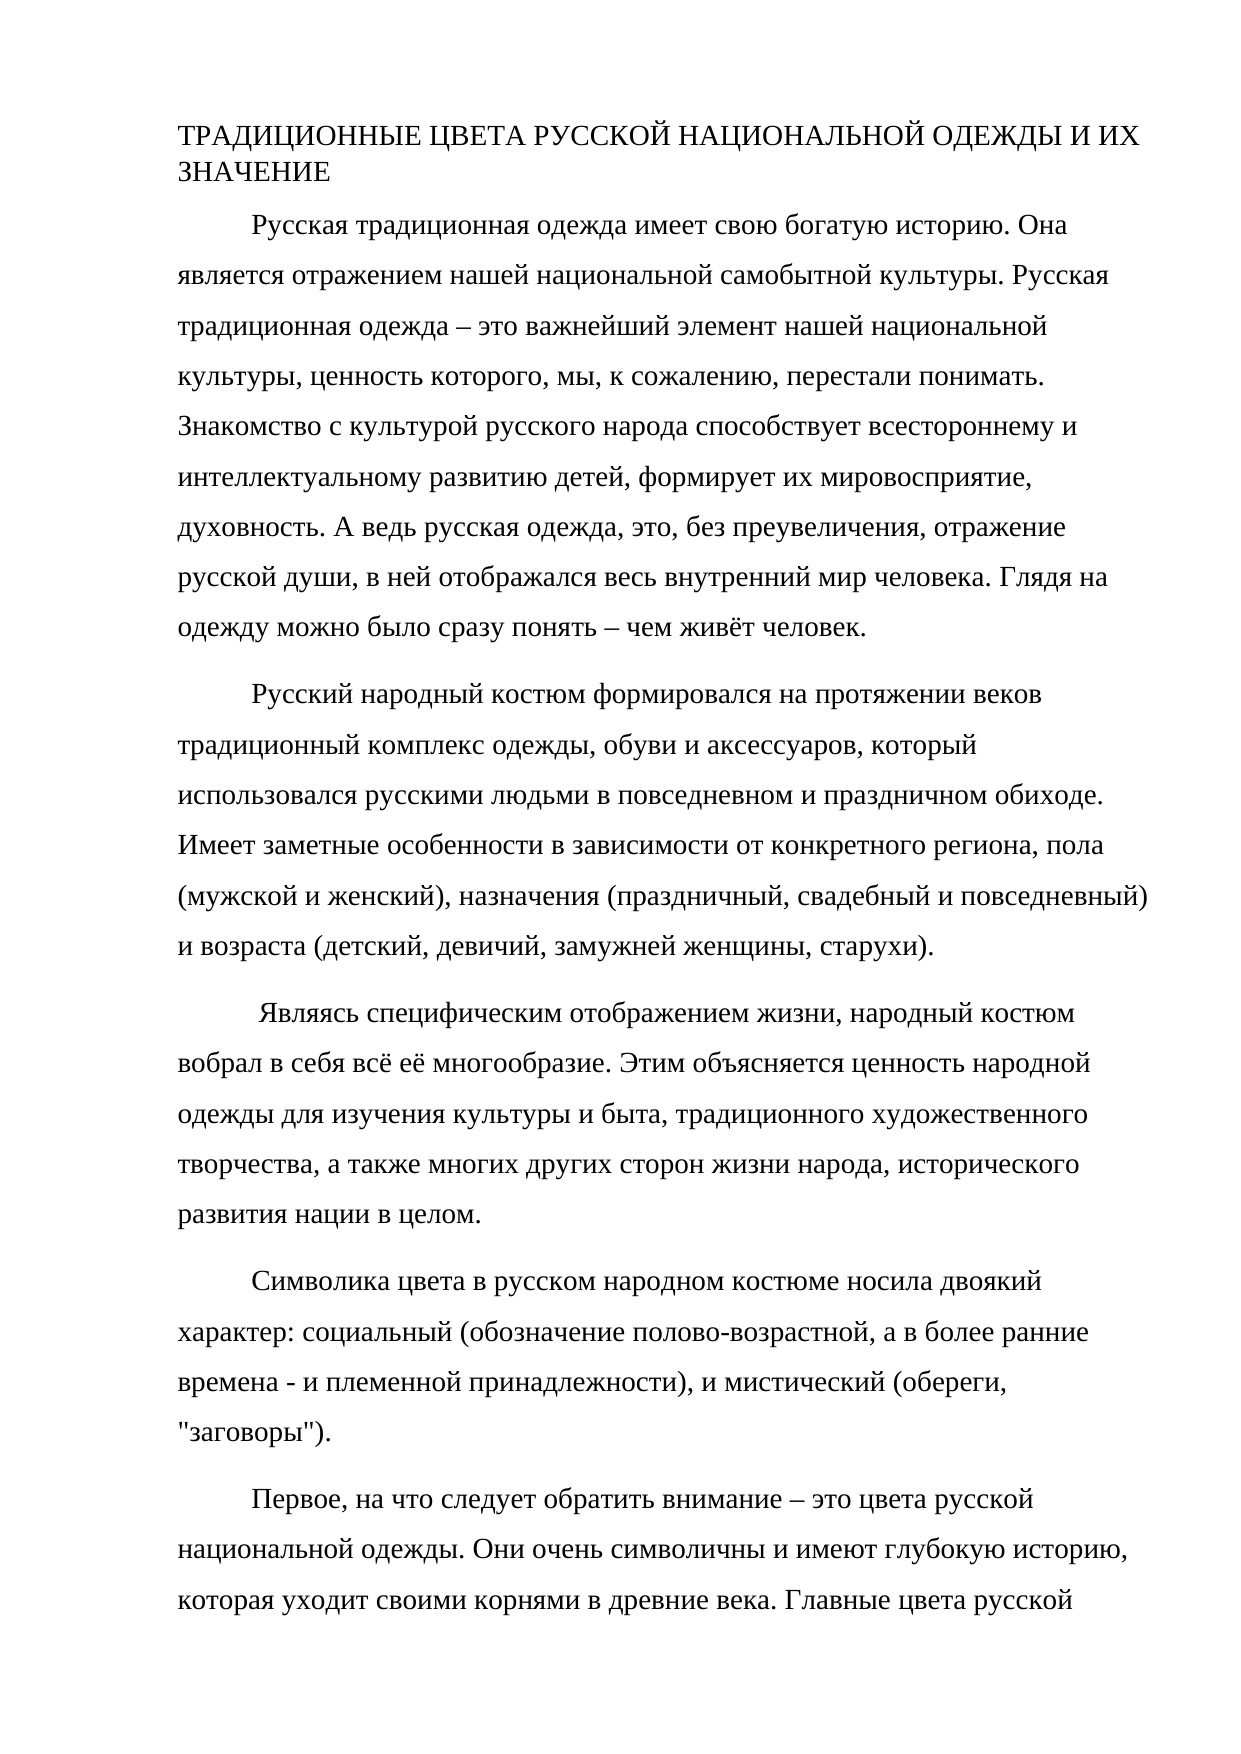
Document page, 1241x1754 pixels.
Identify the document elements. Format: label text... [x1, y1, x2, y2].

text Символика цвета в русском народном костюме носила двоякий характер: социальный (обозначение полово-возрастной, а в более ранние времена - и племенной принадлежности), и мистический (обереги, "заговоры"). [177, 1263, 1152, 1448]
text Русский народный костюм формировался на протяжении веков традиционный комплекс одежды, обуви и аксессуаров, который использовался русскими людьми в повседневном и праздничном обиходе. Имеет заметные особенности в зависимости от конкретного региона, пола (мужской и женский), назначения (праздничный, свадебный и повседневный) и возраста (детский, девичий, замужней женщины, старухи). [177, 677, 1152, 962]
text Являясь специфическим отображением жизни, народный костюм вобрал в себя всё её многообразие. Этим объясняется ценность народной одежды для изучения культуры и быта, традиционного художественного творчества, а также многих других сторон жизни народа, исторического развития нации в целом. [177, 995, 1152, 1230]
text ТРАДИЦИОННЫЕ ЦВЕТА РУССКОЙ НАЦИОНАЛЬНОЙ ОДЕЖДЫ И ИХ ЗНАЧЕНИЕ [177, 118, 1152, 188]
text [177, 1481, 1152, 1615]
text Русская традиционная одежда имеет свою богатую историю. Она является отражением нашей национальной самобытной культуры. Русская традиционная одежда – это важнейший элемент нашей национальной культуры, ценность которого, мы, к сожалению, перестали понимать. Знакомство с культурой русского народа способствует всестороннему и интеллектуальному развитию детей, формирует их мировосприятие, духовность. А ведь русская одежда, это, без преувеличения, отражение русской души, в ней отображался весь внутренний мир человека. Глядя на одежду можно было сразу понять – чем живёт человек. [177, 207, 1152, 643]
